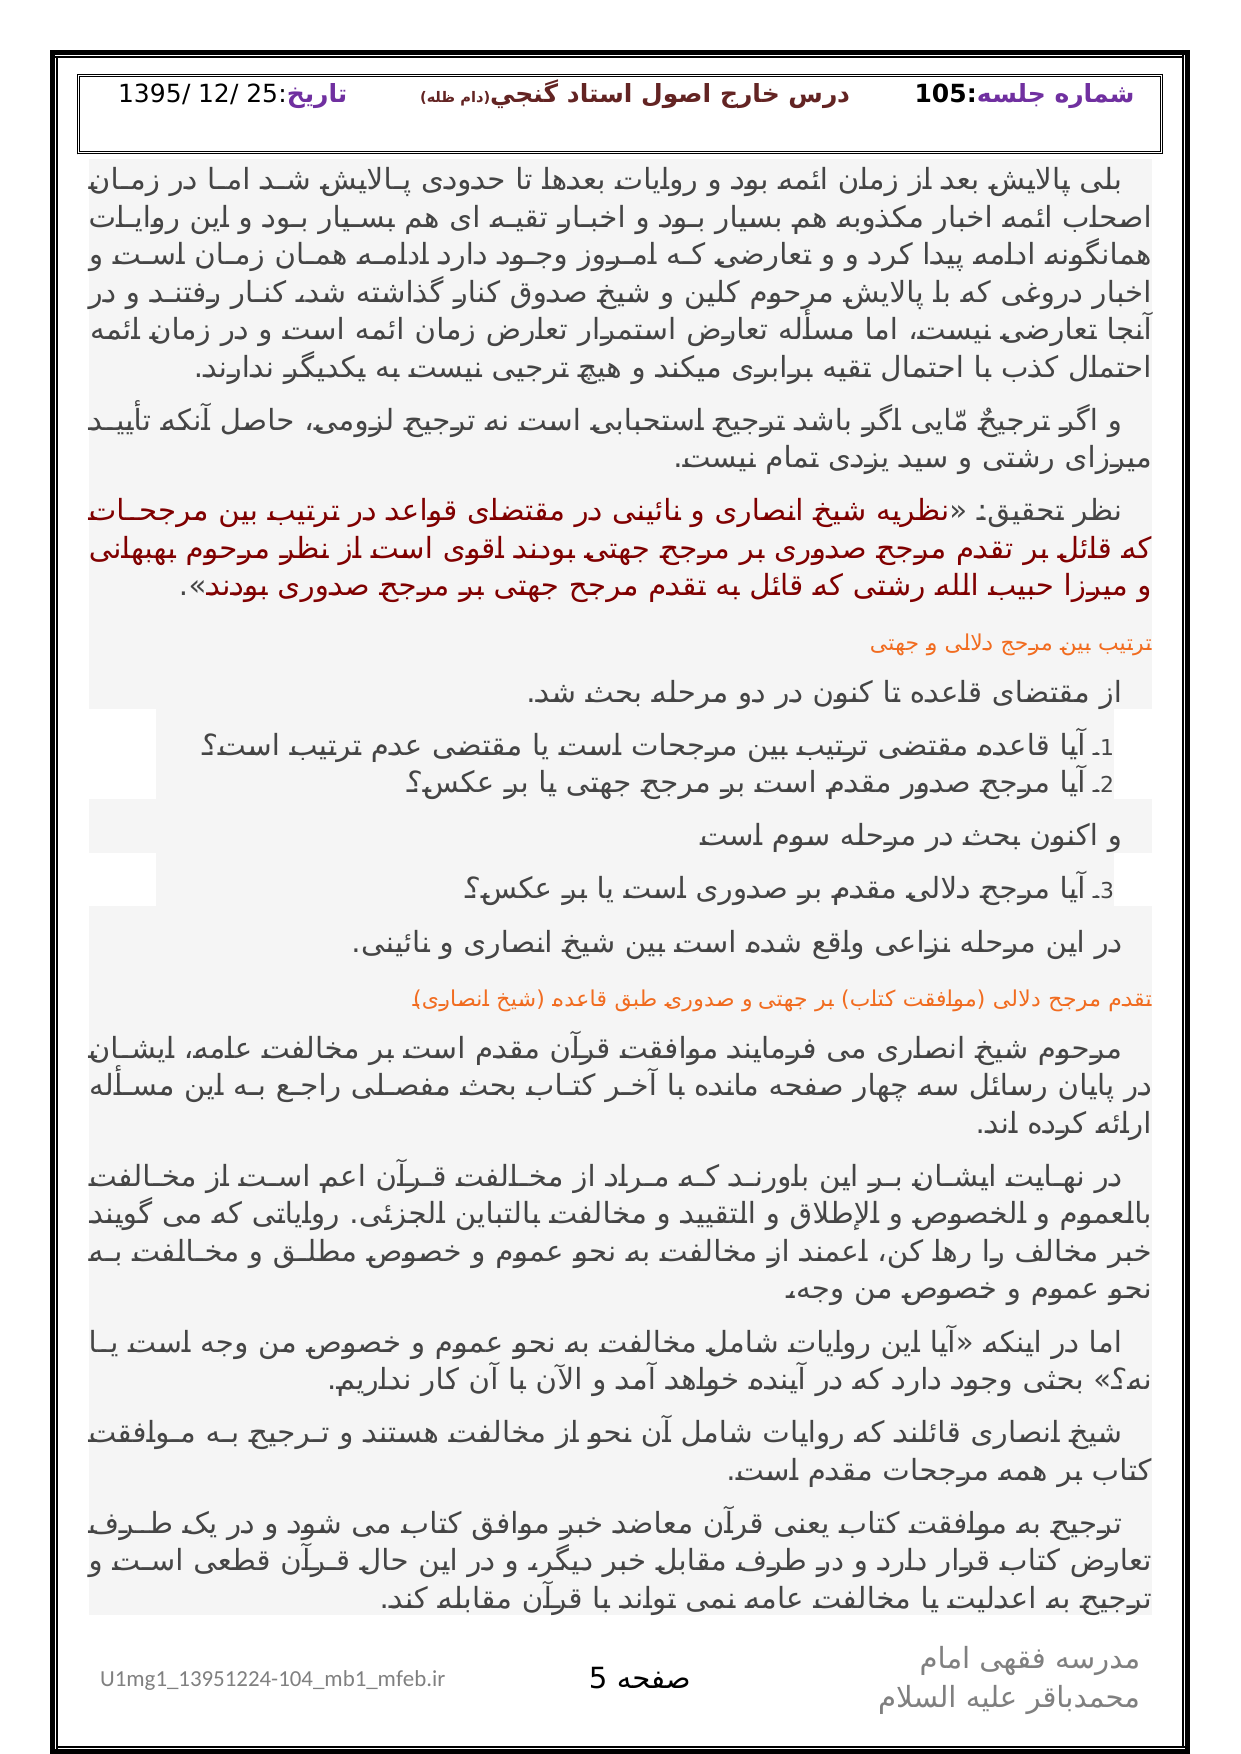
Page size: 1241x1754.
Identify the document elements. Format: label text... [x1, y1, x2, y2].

text شیخ انصاری قائلند که روایات شامل آن نحو از مخالفت هستند و ترجیح به موافقت کتاب بر همه مرجحات مقدم است. [89, 1412, 1152, 1487]
subtitle ترتیب بین مرحج دلالی و جهتی [89, 618, 1152, 656]
text اما در اینکه «آیا این روایات شامل مخالفت به نحو عموم و خصوص من وجه است یا نه؟» بحثی وجود دارد که در آینده خواهد آمد و الآن با آن کار نداریم. [89, 1321, 1152, 1396]
text و اگر ترجیحٌ مّایی اگر باشد ترجیح استحبابی است نه ترجیح لزومی، حاصل آنکه تأیید میرزای رشتی و سید یزدی تمام نیست. [89, 399, 1152, 474]
text و اکنون بحث در مرحله سوم است [89, 815, 1152, 853]
text در نهایت ایشان بر این باورند که مراد از مخالفت قرآن اعم است از مخالفت بالعموم و الخصوص و الإطلاق و التقیید و مخالفت بالتباین الجزئی. روایاتی که می گویند خبر مخالف را رها کن، اعمند از مخالفت به نحو عموم و خصوص مطلق و مخالفت به نحو عموم و خصوص من وجه، [89, 1156, 1152, 1306]
list 1. آیا قاعده مقتضی ترتیب بین مرجحات است یا مقتضی عدم ترتیب است؟ [156, 724, 1114, 762]
text مرحوم شیخ انصاری می فرمایند موافقت قرآن مقدم است بر مخالفت عامه، ایشان در پایان رسائل سه چهار صفحه مانده با آخر کتاب بحث مفصلی راجع به این مسأله ارائه کرده اند. [89, 1028, 1152, 1140]
text ترجیح به موافقت کتاب یعنی قرآن معاضد خبر موافق کتاب می شود و در یک طرف تعارض کتاب قرار دارد و در طرف مقابل خبر دیگر، و در این حال قرآن قطعی است و ترجیح به اعدلیت یا مخالفت عامه نمی تواند با قرآن مقابله کند. [89, 1503, 1152, 1615]
text بلی پالایش بعد از زمان ائمه بود و روایات بعدها تا حدودی پالایش شد اما در زمان اصحاب ائمه اخبار مکذوبه هم بسیار بود و اخبار تقیه ای هم بسیار بود و این روایات همانگونه ادامه پیدا کرد و و تعارضی که امروز وجود دارد ادامه همان زمان است و اخبار دروغی که با پالایش مرحوم کلین و شیخ صدوق کنار گذاشته شد، کنار رفتند و در آنجا تعارضی نیست، اما مسأله تعارض استمرار تعارض زمان ائمه است و در زمان ائمه احتمال کذب با احتمال تقیه برابری میکند و هیچ ترجیی نیست به یکدیگر ندارند. [89, 159, 1152, 384]
list 3. آیا مرجح دلالی مقدم بر صدوری است یا بر عکس؟ [156, 868, 1114, 906]
text در این مرحله نزاعی واقع شده است بین شیخ انصاری و نائینی. [89, 921, 1152, 959]
text از مقتضای قاعده تا کنون در دو مرحله بحث شد. [89, 671, 1152, 709]
text نظر تحقیق: «نظریه شیخ انصاری و نائینی در مقتضای قواعد در ترتیب بین مرجحات که قائل بر تقدم مرجح صدوری بر مرجح جهتی بودند اقوی است از نظر مرحوم بهبهانی و میرزا حبیب الله رشتی که قائل به تقدم مرجح جهتی بر مرجح صدوری بودند». [89, 490, 1152, 603]
list 2. آیا مرجح صدور مقدم است بر مرجح جهتی یا بر عکس؟ [156, 762, 1114, 799]
subtitle تقدم مرجح دلالی (موافقت کتاب) بر جهتی و صدوری طبق قاعده (شیخ انصاری) [89, 974, 1152, 1012]
